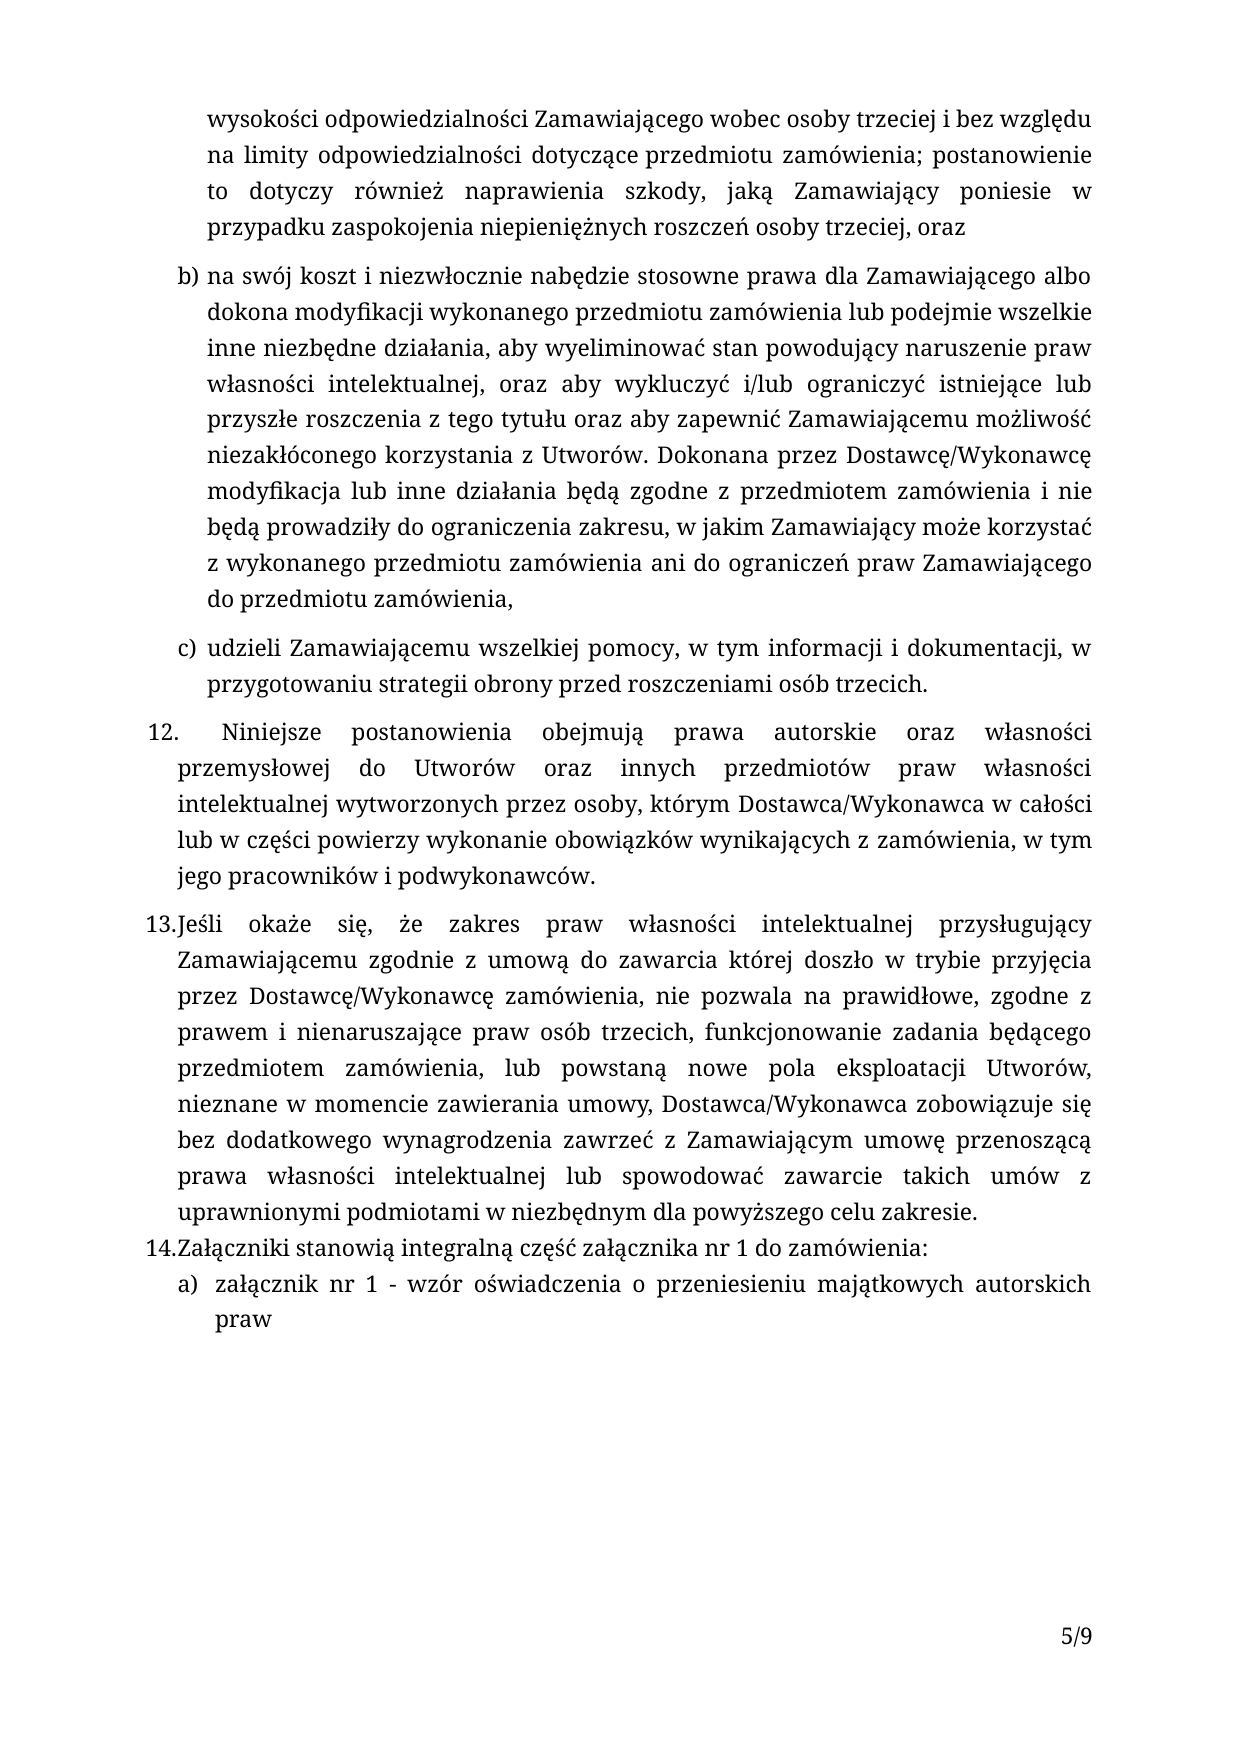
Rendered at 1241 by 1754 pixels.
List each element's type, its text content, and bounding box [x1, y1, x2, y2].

list załącznik nr 1 - wzór oświadczenia o przeniesieniu majątkowych autorskich praw [177, 1267, 1093, 1335]
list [177, 103, 1093, 242]
list udzieli Zamawiającemu wszelkiej pomocy, w tym informacji i dokumentacji, w przygotowaniu strategii obrony przed roszczeniami osób trzecich. [177, 632, 1093, 699]
list Niniejsze postanowienia obejmują prawa autorskie oraz własności przemysłowej do Utworów oraz innych przedmiotów praw własności intelektualnej wytworzonych przez osoby, którym Dostawca/Wykonawca w całości lub w części powierzy wykonanie obowiązków wynikających z zamówienia, w tym jego pracowników i podwykonawców. [148, 716, 1093, 891]
list Załączniki stanowią integralną część załącznika nr 1 do zamówienia: [145, 1232, 1093, 1263]
list Jeśli okaże się, że zakres praw własności intelektualnej przysługujący Zamawiającemu zgodnie z umową do zawarcia której doszło w trybie przyjęcia przez Dostawcę/Wykonawcę zamówienia, nie pozwala na prawidłowe, zgodne z prawem i nienaruszające praw osób trzecich, funkcjonowanie zadania będącego przedmiotem zamówienia, lub powstaną nowe pola eksploatacji Utworów, nieznane w momencie zawierania umowy, Dostawca/Wykonawca zobowiązuje się bez dodatkowego wynagrodzenia zawrzeć z Zamawiającym umowę przenoszącą prawa własności intelektualnej lub spowodować zawarcie takich umów z uprawnionymi podmiotami w niezbędnym dla powyższego celu zakresie. [145, 908, 1093, 1227]
list na swój koszt i niezwłocznie nabędzie stosowne prawa dla Zamawiającego albo dokona modyfikacji wykonanego przedmiotu zamówienia lub podejmie wszelkie inne niezbędne działania, aby wyeliminować stan powodujący naruszenie praw własności intelektualnej, oraz aby wykluczyć i/lub ograniczyć istniejące lub przyszłe roszczenia z tego tytułu oraz aby zapewnić Zamawiającemu możliwość niezakłóconego korzystania z Utworów. Dokonana przez Dostawcę/Wykonawcę modyfikacja lub inne działania będą zgodne z przedmiotem zamówienia i nie będą prowadziły do ograniczenia zakresu, w jakim Zamawiający może korzystać z wykonanego przedmiotu zamówienia ani do ograniczeń praw Zamawiającego do przedmiotu zamówienia, [177, 260, 1093, 614]
